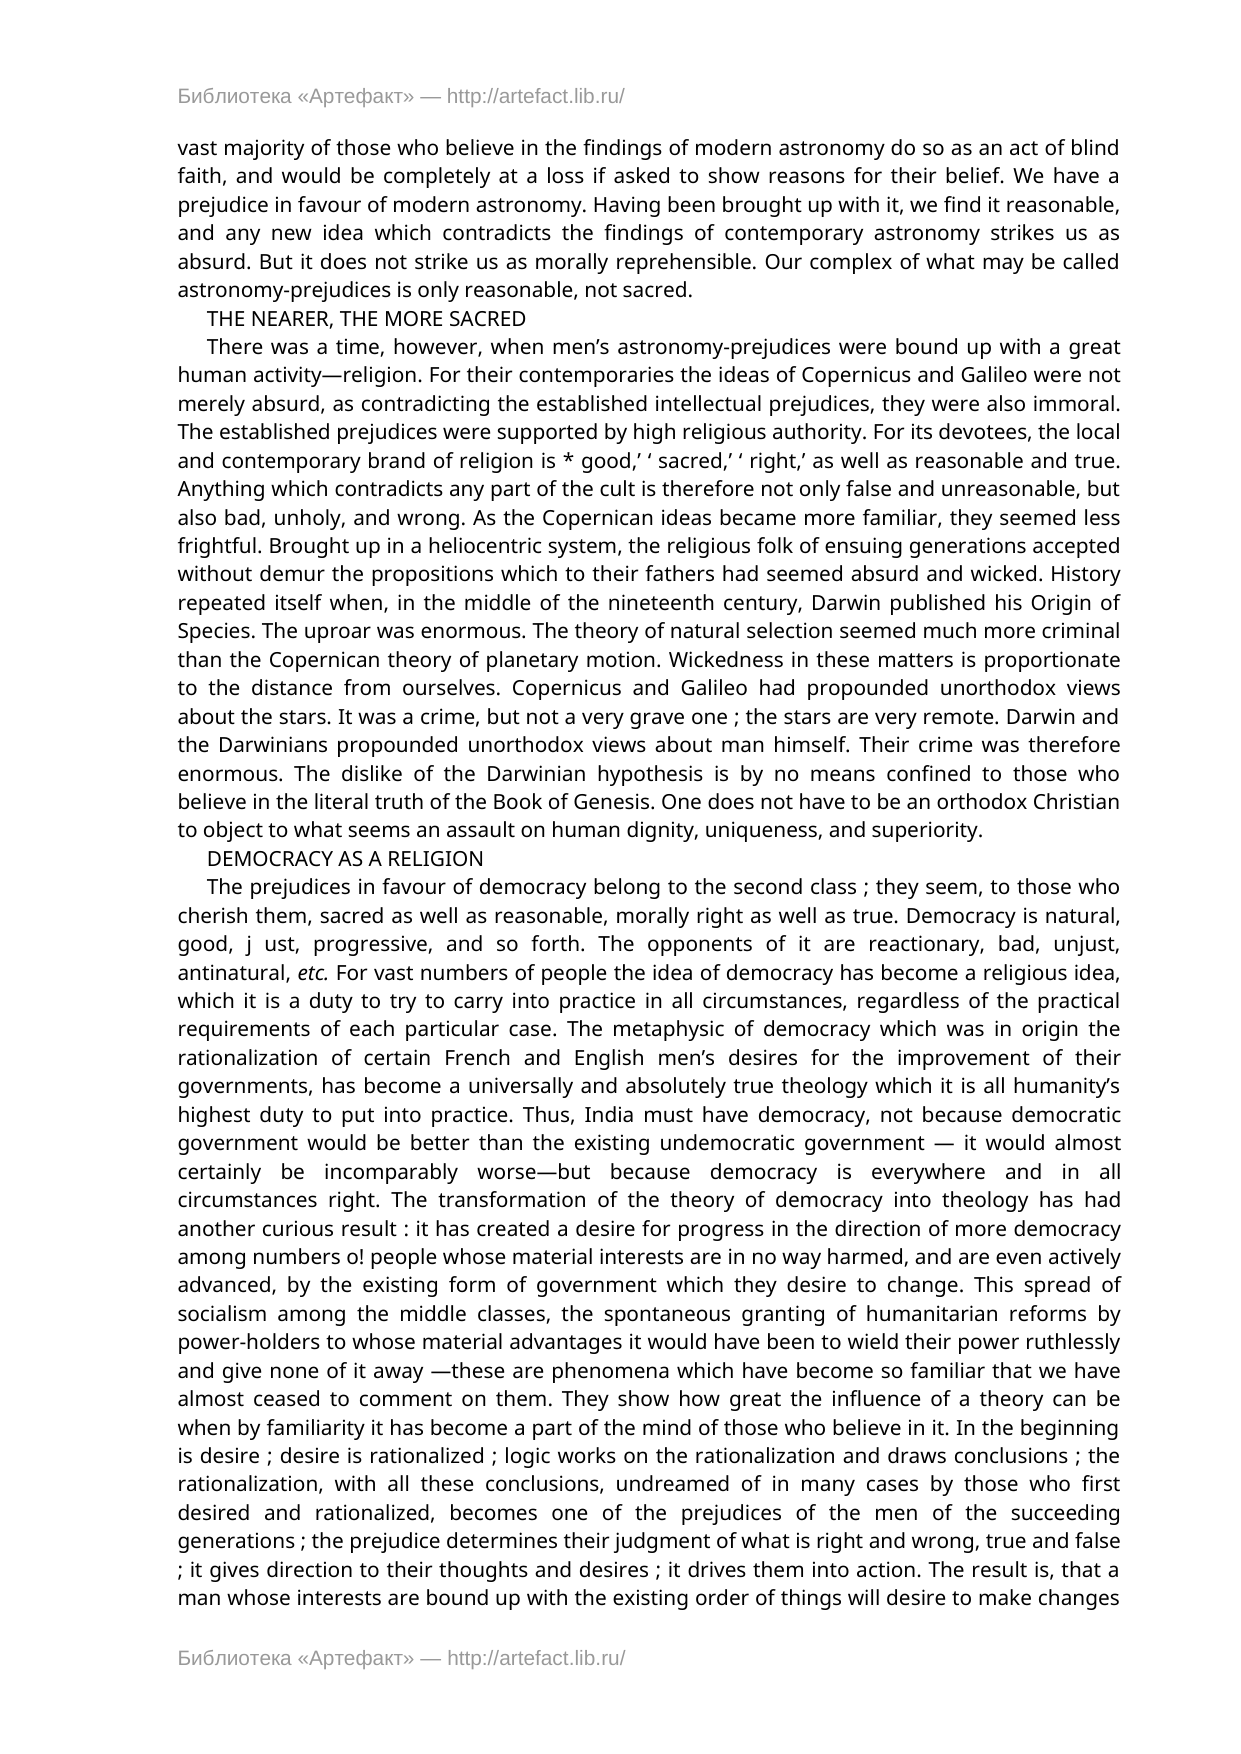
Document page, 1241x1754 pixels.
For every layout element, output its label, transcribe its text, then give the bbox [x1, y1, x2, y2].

text There was a time, however, when men’s astronomy-prejudices were bound up with a great human activity—religion. For their contemporaries the ideas of Copernicus and Galileo were not merely absurd, as contradicting the established intellectual prejudices, they were also immoral. The established prejudices were supported by high religious authority. For its devotees, the local and contemporary brand of religion is * good,’ ‘ sacred,’ ‘ right,’ as well as reasonable and true. Anything which contradicts any part of the cult is therefore not only false and unreasonable, but also bad, unholy, and wrong. As the Copernican ideas became more familiar, they seemed less frightful. Brought up in a heliocentric system, the religious folk of ensuing generations accepted without demur the propositions which to their fathers had seemed absurd and wicked. History repeated itself when, in the middle of the nineteenth century, Darwin published his Origin of Species. The uproar was enormous. The theory of natural selection seemed much more criminal than the Copernican theory of planetary motion. Wickedness in these matters is proportionate to the distance from ourselves. Copernicus and Galileo had propounded unorthodox views about the stars. It was a crime, but not a very grave one ; the stars are very remote. Darwin and the Darwinians propounded unorthodox views about man himself. Their crime was therefore enormous. The dislike of the Darwinian hypothesis is by no means confined to those who believe in the literal truth of the Book of Genesis. One does not have to be an orthodox Christian to object to what seems an assault on human dignity, uniqueness, and superiority. [177, 332, 1122, 844]
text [177, 133, 1122, 304]
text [177, 872, 1122, 1612]
text THE NEARER, THE MORE SACRED [177, 304, 1122, 332]
subtitle DEMOCRACY AS A RELIGION [177, 844, 1122, 872]
